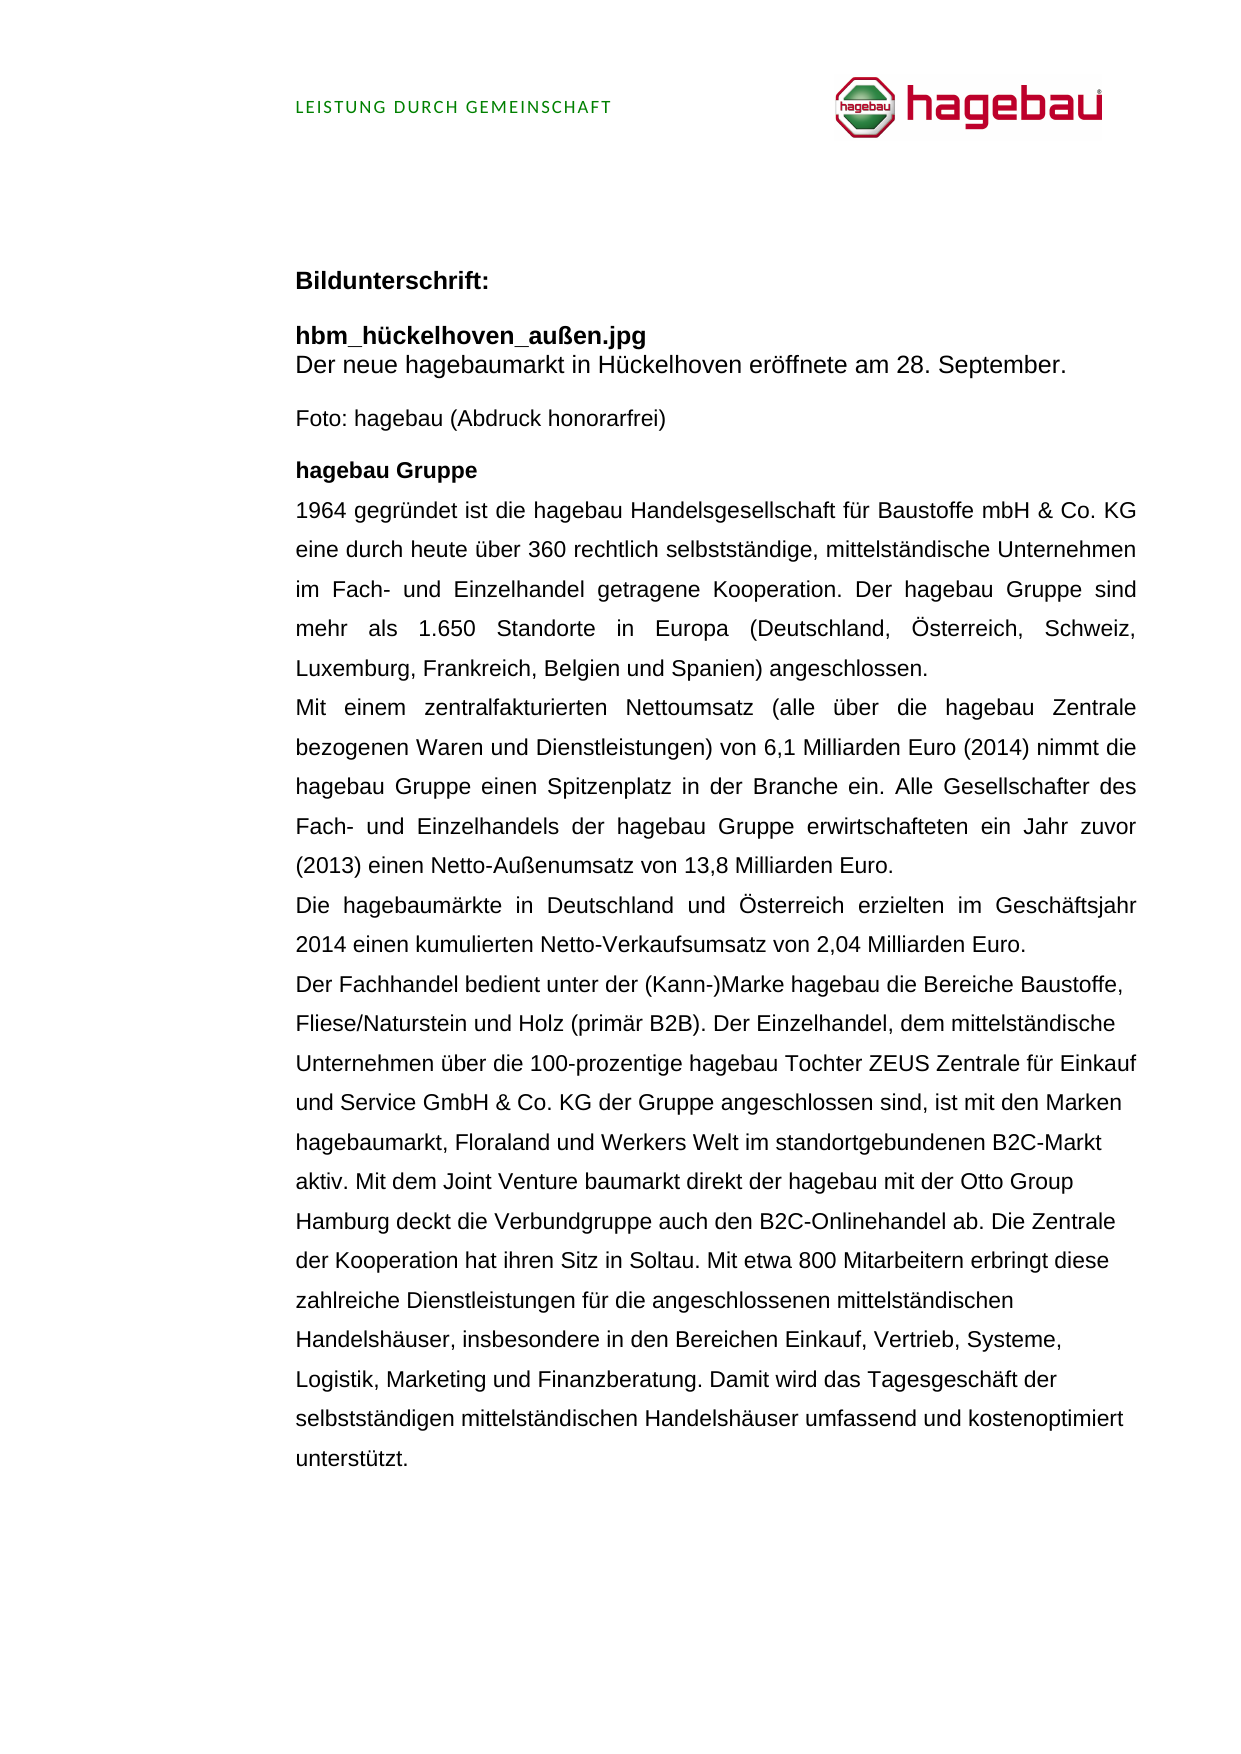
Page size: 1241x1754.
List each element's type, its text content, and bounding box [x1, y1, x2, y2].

text Die hagebaumärkte in Deutschland und Österreich erzielten im Geschäftsjahr 2014 einen kumulierten Netto-Verkaufsumsatz von 2,04 Milliarden Euro. [295, 892, 1137, 958]
text hagebau Gruppe [295, 457, 1137, 484]
text 1964 gegründet ist die hagebau Handelsgesellschaft für Baustoffe mbH & Co. KG eine durch heute über 360 rechtlich selbstständige, mittelständische Unternehmen im Fach- und Einzelhandel getragene Kooperation. Der hagebau Gruppe sind mehr als 1.650 Standorte in Europa (Deutschland, Österreich, Schweiz, Luxemburg, Frankreich, Belgien und Spanien) angeschlossen. [295, 497, 1137, 681]
text Bildunterschrift: [221, 266, 1137, 294]
text Der Fachhandel bedient unter der (Kann-)Marke hagebau die Bereiche Baustoffe, Fliese/Naturstein und Holz (primär B2B). Der Einzelhandel, dem mittelständische Unternehmen über die 100-prozentige hagebau Tochter ZEUS Zentrale für Einkauf und Service GmbH & Co. KG der Gruppe angeschlossen sind, ist mit den Marken hagebaumarkt, Floraland und Werkers Welt im standortgebundenen B2C-Markt aktiv. Mit dem Joint Venture baumarkt direkt der hagebau mit der Otto Group Hamburg deckt die Verbundgruppe auch den B2C-Onlinehandel ab. Die Zentrale der Kooperation hat ihren Sitz in Soltau. Mit etwa 800 Mitarbeitern erbringt diese zahlreiche Dienstleistungen für die angeschlossenen mittelständischen Handelshäuser, insbesondere in den Bereichen Einkauf, Vertrieb, Systeme, Logistik, Marketing und Finanzberatung. Damit wird das Tagesgeschäft der selbstständigen mittelständischen Handelshäuser umfassend und kostenoptimiert unterstützt. [295, 971, 1137, 1471]
text Foto: hagebau (Abdruck honorarfrei) [295, 405, 1137, 431]
text hbm_hückelhoven_außen.jpg [221, 321, 1137, 350]
text Der neue hagebaumarkt in Hückelhoven eröffnete am 28. September. [221, 350, 1137, 378]
text Mit einem zentralfakturierten Nettoumsatz (alle über die hagebau Zentrale bezogenen Waren und Dienstleistungen) von 6,1 Milliarden Euro (2014) nimmt die hagebau Gruppe einen Spitzenplatz in der Branche ein. Alle Gesellschafter des Fach- und Einzelhandels der hagebau Gruppe erwirtschafteten ein Jahr zuvor (2013) einen Netto-Außenumsatz von 13,8 Milliarden Euro. [295, 694, 1137, 879]
picture [833, 74, 1103, 140]
